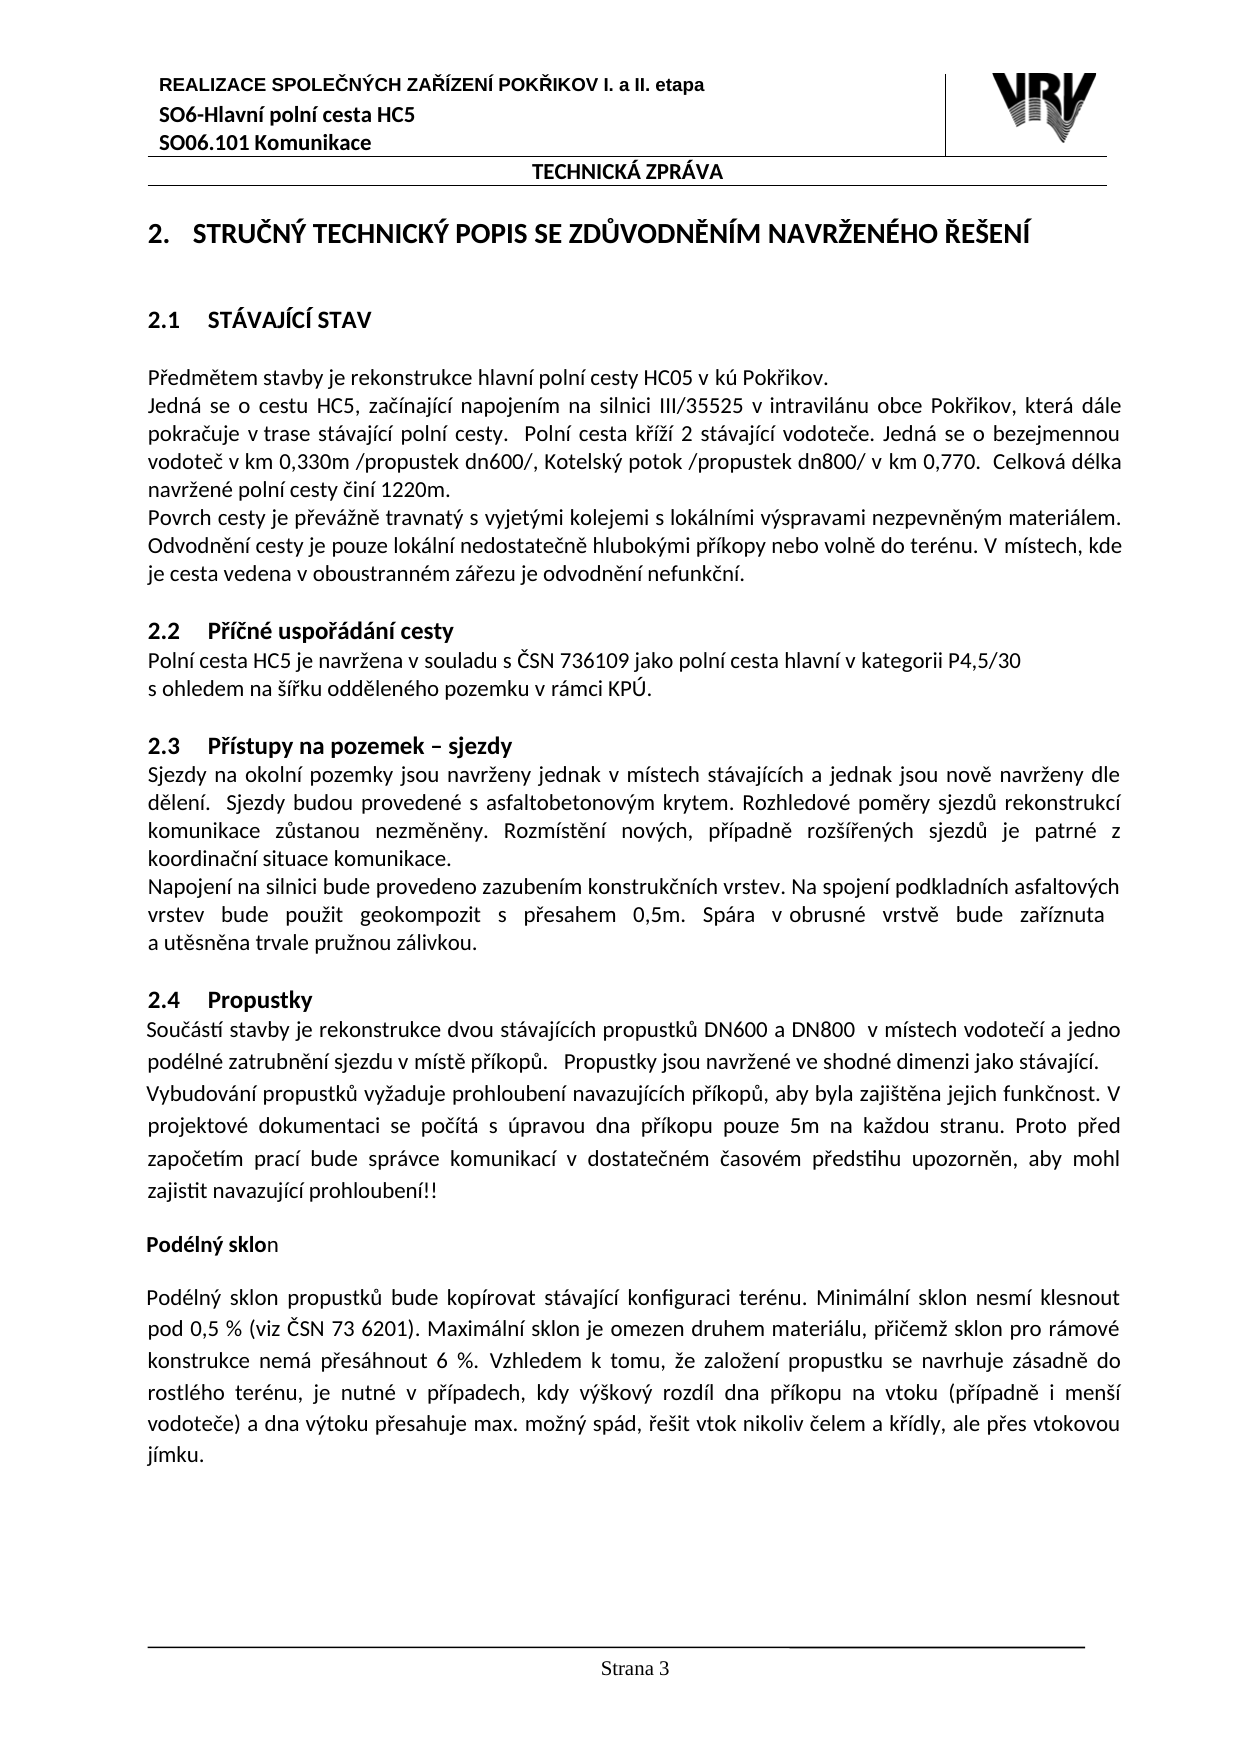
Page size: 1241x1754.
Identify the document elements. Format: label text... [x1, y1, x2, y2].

text Jedná se o cestu HC5, začínající napojením na silnici III/35525 v intravilánu obce Pokřikov, která dále pokračuje v trase stávající polní cesty. Polní cesta kříží 2 stávající vodoteče. Jedná se o bezejmennou vodoteč v km 0,330m /propustek dn600/, Kotelský potok /propustek dn800/ v km 0,770. Celková délka navržené polní cesty činí 1220m. [148, 391, 1122, 503]
picture [992, 73, 1097, 143]
text Součástí stavby je rekonstrukce dvou stávajících propustků DN600 a DN800 v místech vodotečí a jedno podélné zatrubnění sjezdu v místě příkopů. Propustky jsou navržené ve shodné dimenzi jako stávající. [146, 1015, 1122, 1075]
text Napojení na silnici bude provedeno zazubením konstrukčních vrstev. Na spojení podkladních asfaltových vrstev bude použit geokompozit s přesahem 0,5m. Spára v obrusné vrstvě bude zaříznuta a utěsněna trvale pružnou zálivkou. [148, 872, 1122, 956]
text Předmětem stavby je rekonstrukce hlavní polní cesty HC05 v kú Pokřikov. [148, 363, 1122, 391]
text Sjezdy na okolní pozemky jsou navrženy jednak v místech stávajících a jednak jsou nově navrženy dle dělení. Sjezdy budou provedené s asfaltobetonovým krytem. Rozhledové poměry sjezdů rekonstrukcí komunikace zůstanou nezměněny. Rozmístění nových, případně rozšířených sjezdů je patrné z koordinační situace komunikace. [148, 760, 1122, 872]
subtitle Přístupy na pozemek – sjezdy [148, 730, 1122, 760]
subtitle Propustky [148, 984, 1122, 1015]
text Povrch cesty je převážně travnatý s vyjetými kolejemi s lokálními výspravami nezpevněným materiálem. Odvodnění cesty je pouze lokální nedostatečně hlubokými příkopy nebo volně do terénu. V místech, kde je cesta vedena v oboustranném zářezu je odvodnění nefunkční. [148, 503, 1122, 587]
text Vybudování propustků vyžaduje prohloubení navazujících příkopů, aby byla zajištěna jejich funkčnost. V projektové dokumentaci se počítá s úpravou dna příkopu pouze 5m na každou stranu. Proto před započetím prací bude správce komunikací v dostatečném časovém předstihu upozorněn, aby mohl zajistit navazující prohloubení!! [146, 1079, 1122, 1204]
subtitle Příčné uspořádání cesty [148, 615, 1122, 646]
subtitle STRUČNÝ TECHNICKÝ POPIS SE ZDŮVODNĚNÍM NAVRŽENÉHO ŘEŠENÍ [148, 215, 1122, 250]
text Podélný sklon [146, 1230, 1122, 1258]
text Podélný sklon propustků bude kopírovat stávající konfiguraci terénu. Minimální sklon nesmí klesnout pod 0,5 % (viz ČSN 73 6201). Maximální sklon je omezen druhem materiálu, přičemž sklon pro rámové konstrukce nemá přesáhnout 6 %. Vzhledem k tomu, že založení propustku se navrhuje zásadně do rostlého terénu, je nutné v případech, kdy výškový rozdíl dna příkopu na vtoku (případně i menší vodoteče) a dna výtoku přesahuje max. možný spád, řešit vtok nikoliv čelem a křídly, ale přes vtokovou jímku. [146, 1283, 1122, 1468]
text Polní cesta HC5 je navržena v souladu s ČSN 736109 jako polní cesta hlavní v kategorii P4,5/30 s ohledem na šířku odděleného pozemku v rámci KPÚ. [148, 646, 1122, 702]
subtitle STÁVAJÍCÍ STAV [148, 304, 1122, 334]
